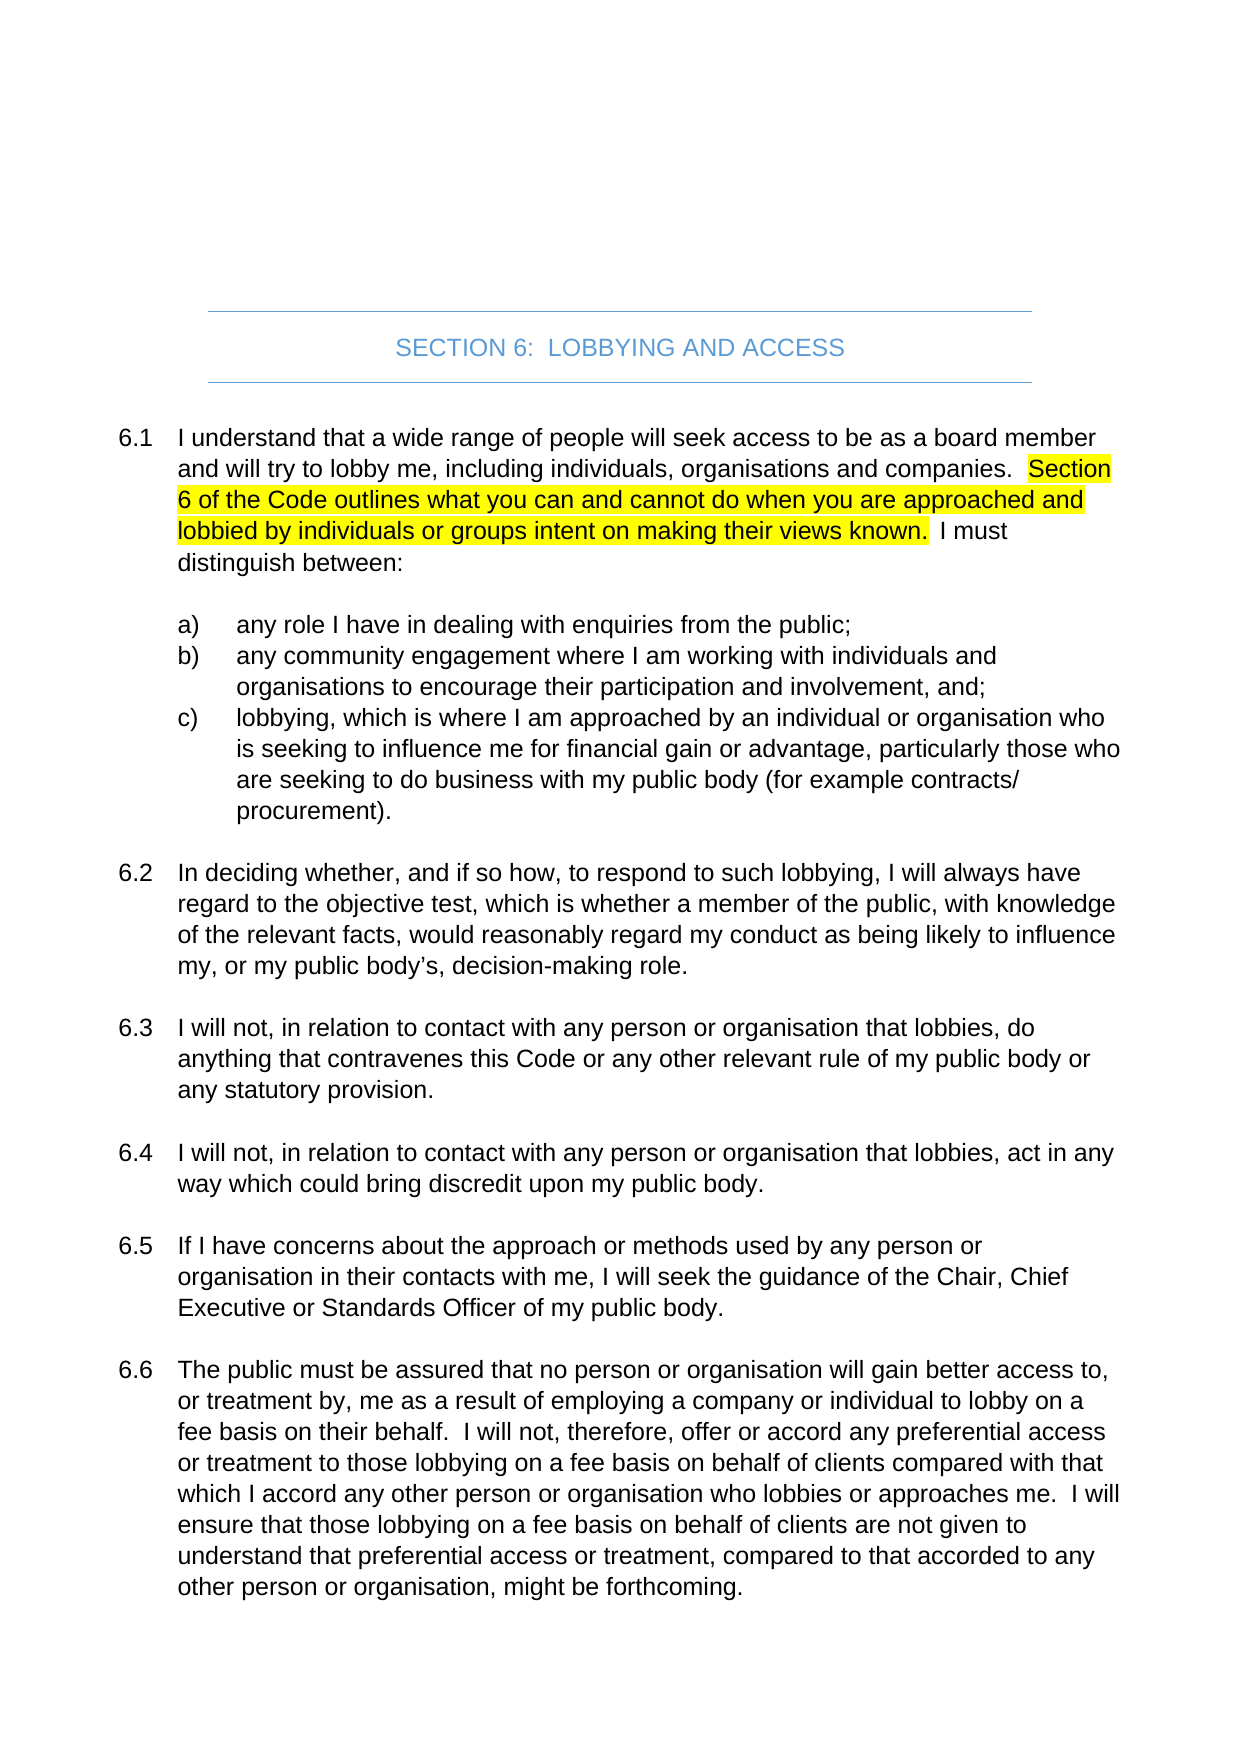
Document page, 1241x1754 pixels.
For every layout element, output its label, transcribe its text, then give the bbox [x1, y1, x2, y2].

text SECTION 6: LOBBYING AND ACCESS [208, 312, 1032, 382]
list c) lobbying, which is where I am approached by an individual or organisation who is seeking to influence me for financial gain or advantage, particularly those who are seeking to do business with my public body (for example contracts/ procurement). [177, 703, 1122, 825]
list 6.2 In deciding whether, and if so how, to respond to such lobbying, I will always have regard to the objective test, which is whether a member of the public, with knowledge of the relevant facts, would reasonably regard my conduct as being likely to influence my, or my public body’s, decision-making role. [118, 858, 1122, 980]
list b) any community engagement where I am working with individuals and organisations to encourage their participation and involvement, and; [177, 641, 1122, 701]
list 6.3 I will not, in relation to contact with any person or organisation that lobbies, do anything that contravenes this Code or any other relevant rule of my public body or any statutory provision. [118, 1013, 1122, 1104]
list 6.4 I will not, in relation to contact with any person or organisation that lobbies, act in any way which could bring discredit upon my public body. [118, 1137, 1122, 1197]
list 6.5 If I have concerns about the approach or methods used by any person or organisation in their contacts with me, I will seek the guidance of the Chair, Chief Executive or Standards Officer of my public body. [118, 1231, 1122, 1321]
list a) any role I have in dealing with enquiries from the public; [177, 610, 1122, 638]
list 6.6 The public must be assured that no person or organisation will gain better access to, or treatment by, me as a result of employing a company or individual to lobby on a fee basis on their behalf. I will not, therefore, offer or accord any preferential access or treatment to those lobbying on a fee basis on behalf of clients compared with that which I accord any other person or organisation who lobbies or approaches me. I will ensure that those lobbying on a fee basis on behalf of clients are not given to understand that preferential access or treatment, compared to that accorded to any other person or organisation, might be forthcoming. [118, 1355, 1122, 1601]
list 6.1 I understand that a wide range of people will seek access to be as a board member and will try to lobby me, including individuals, organisations and companies. Section 6 of the Code outlines what you can and cannot do when you are approached and lobbied by individuals or groups intent on making their views known. I must distinguish between: [118, 423, 1122, 576]
